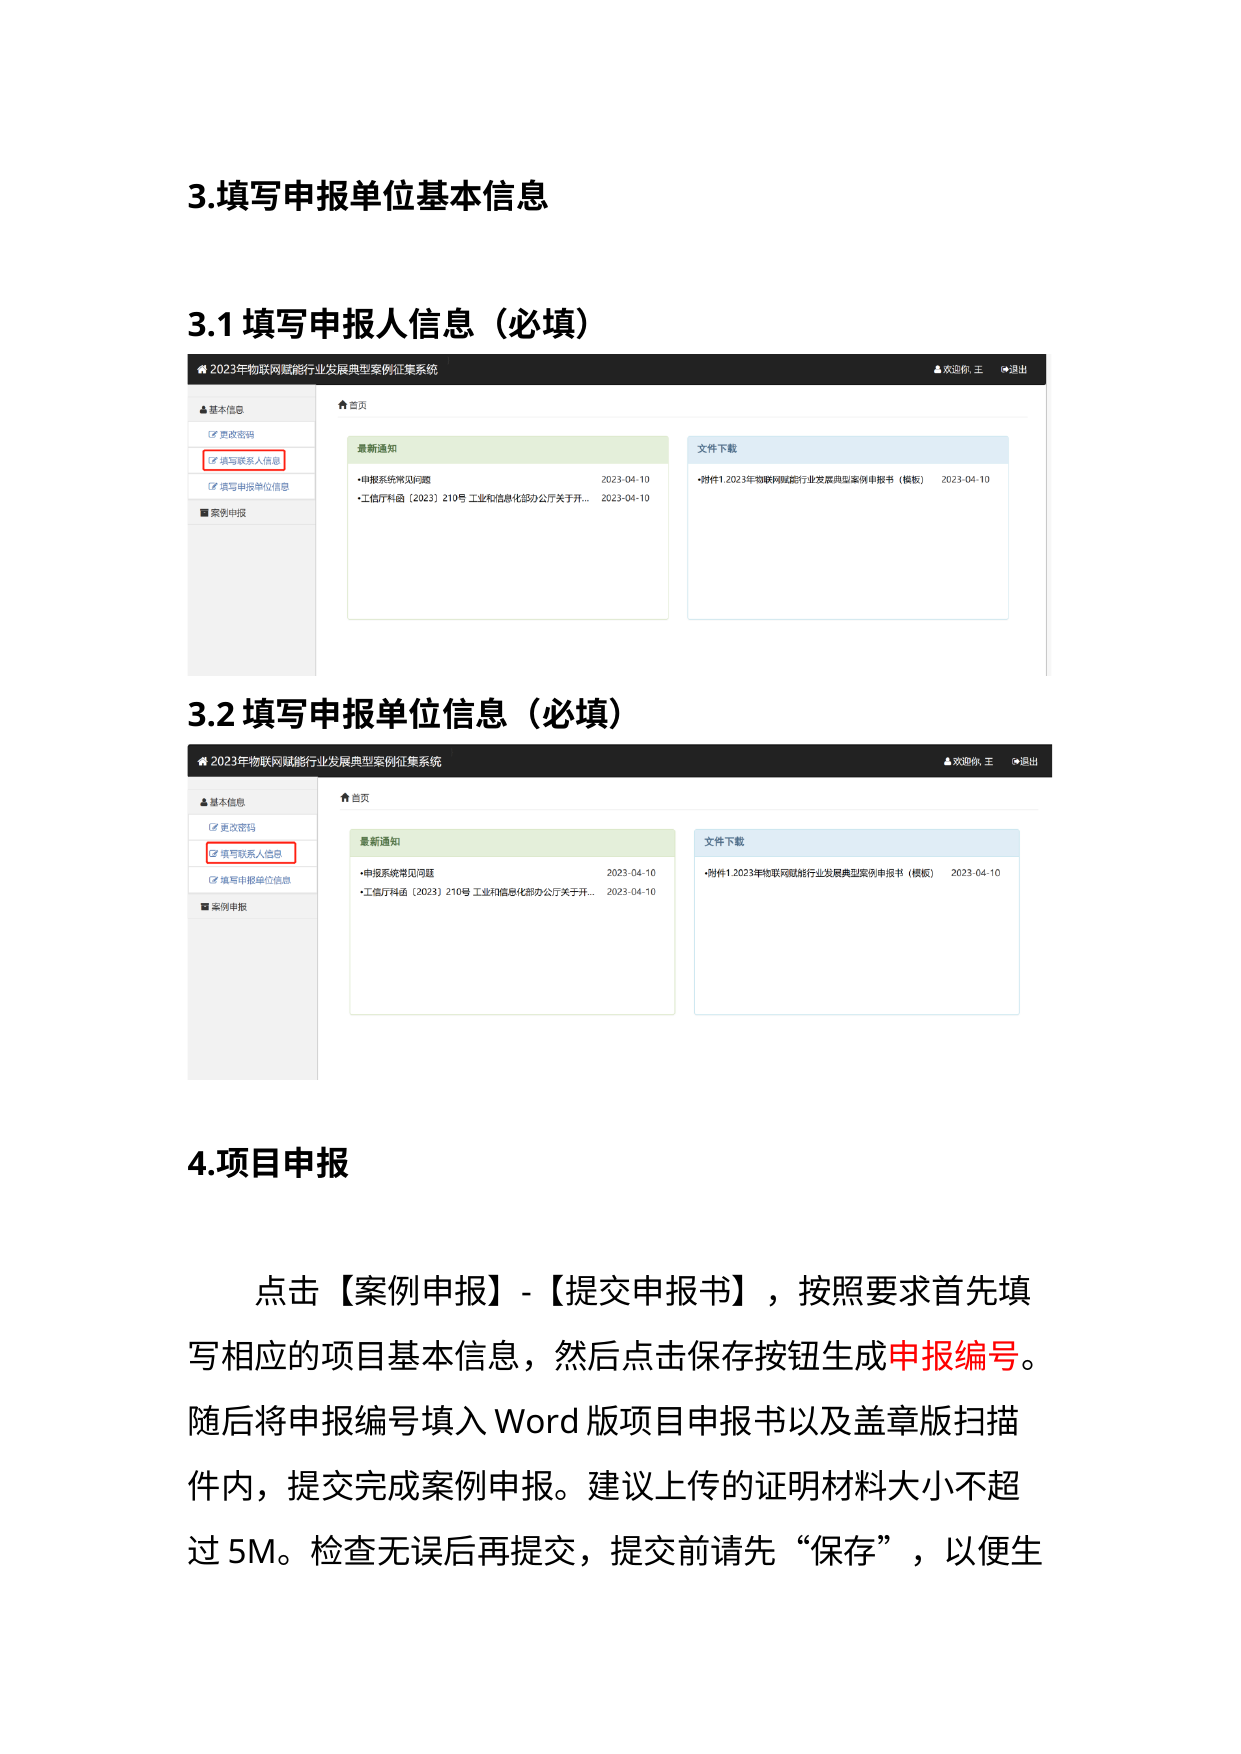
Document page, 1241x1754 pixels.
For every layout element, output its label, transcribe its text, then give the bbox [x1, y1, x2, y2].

text 3.1填写申报人信息（必填） [187, 289, 1053, 354]
subtitle 4.项目申报 [187, 1129, 1053, 1194]
subtitle 3.填写申报单位基本信息 [187, 162, 1053, 227]
text 3.2填写申报单位信息（必填） [187, 679, 1053, 744]
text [187, 1256, 1053, 1581]
picture [187, 744, 1053, 1080]
picture [187, 354, 1052, 676]
